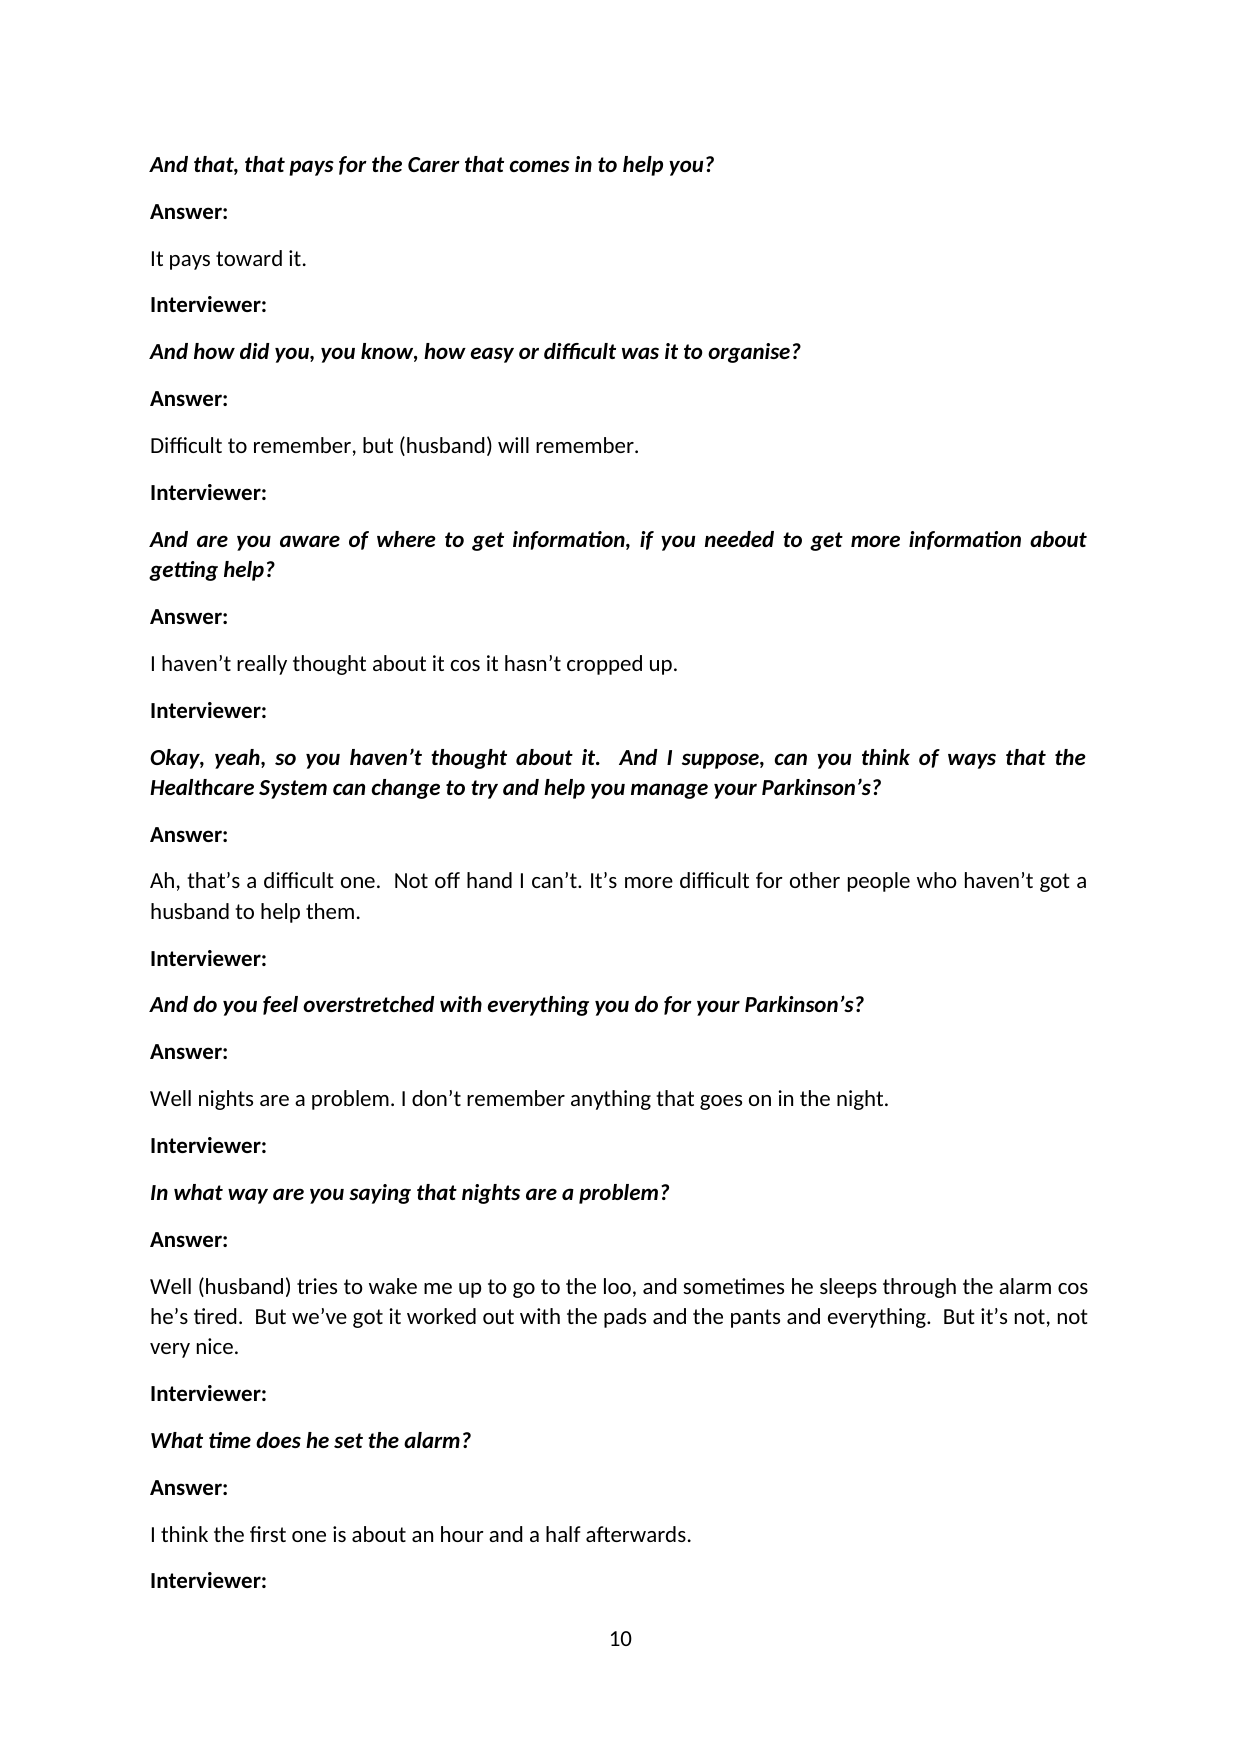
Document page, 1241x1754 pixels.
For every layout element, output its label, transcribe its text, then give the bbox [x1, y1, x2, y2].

text Interviewer: [150, 944, 1090, 972]
text Okay, yeah, so you haven’t thought about it. And I suppose, can you think of ways that the Healthcare System can change to try and help you manage your Parkinson’s? [150, 743, 1090, 801]
text Answer: [150, 820, 1090, 848]
text Answer: [150, 384, 1090, 412]
text I haven’t really thought about it cos it hasn’t cropped up. [150, 649, 1090, 677]
text I think the first one is about an hour and a half afterwards. [150, 1520, 1090, 1548]
text And how did you, you know, how easy or difficult was it to organise? [150, 337, 1090, 366]
text Answer: [150, 1225, 1090, 1253]
text Interviewer: [150, 291, 1090, 319]
text In what way are you saying that nights are a problem? [150, 1178, 1090, 1206]
text Interviewer: [150, 696, 1090, 724]
text Answer: [150, 602, 1090, 630]
text And do you feel overstretched with everything you do for your Parkinson’s? [150, 991, 1090, 1019]
text And are you aware of where to get information, if you needed to get more information about getting help? [150, 525, 1090, 583]
text Well (husband) tries to wake me up to go to the loo, and sometimes he sleeps through the alarm cos he’s tired. But we’ve got it worked out with the pads and the pants and everything. But it’s not, not very nice. [150, 1272, 1090, 1360]
text Answer: [150, 1473, 1090, 1501]
text Interviewer: [150, 1379, 1090, 1407]
text Interviewer: [150, 478, 1090, 506]
text Answer: [150, 197, 1090, 225]
text And that, that pays for the Carer that comes in to help you? [150, 150, 1090, 178]
text Interviewer: [150, 1131, 1090, 1159]
text Difficult to remember, but (husband) will remember. [150, 431, 1090, 459]
text It pays toward it. [150, 244, 1090, 272]
text Ah, that’s a difficult one. Not off hand I can’t. It’s more difficult for other people who haven’t got a husband to help them. [150, 867, 1090, 925]
text Answer: [150, 1037, 1090, 1066]
text What time does he set the alarm? [150, 1426, 1090, 1454]
text Well nights are a problem. I don’t remember anything that goes on in the night. [150, 1084, 1090, 1112]
text Interviewer: [150, 1567, 1090, 1595]
